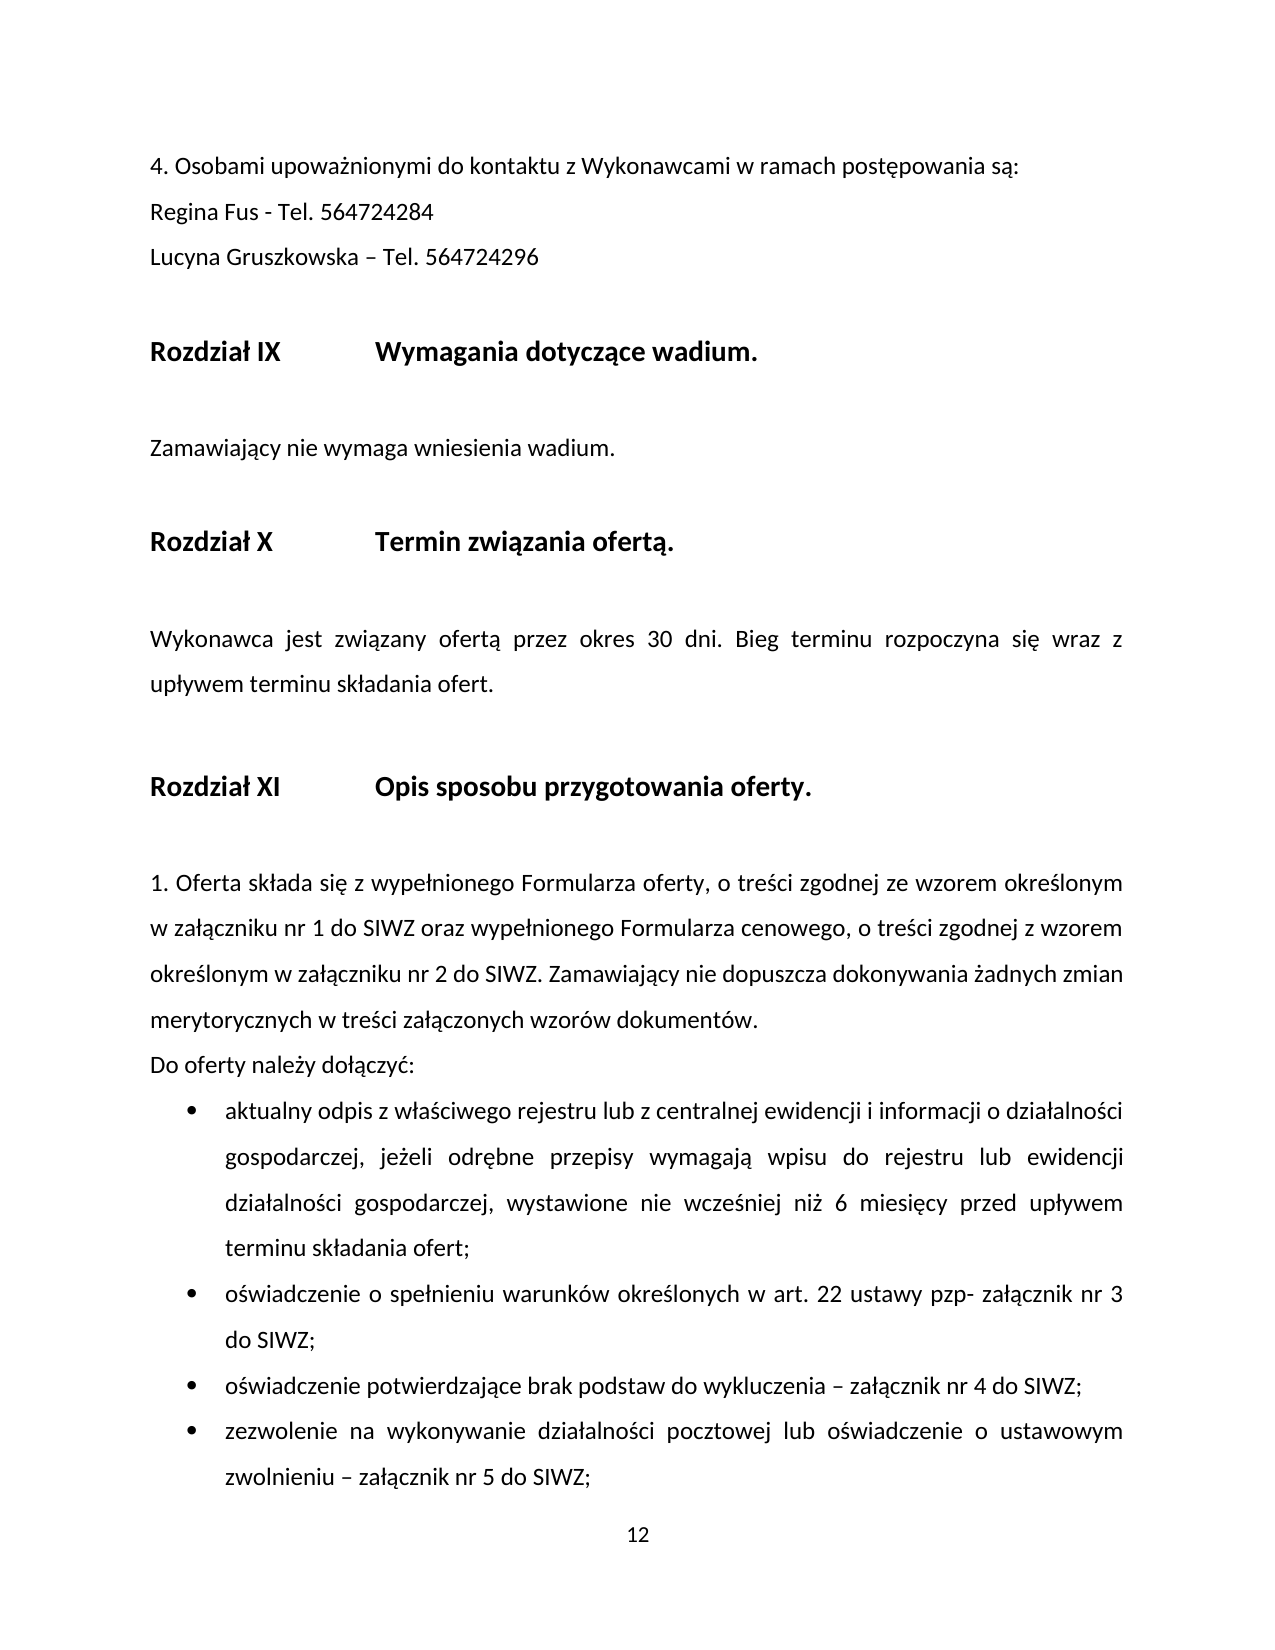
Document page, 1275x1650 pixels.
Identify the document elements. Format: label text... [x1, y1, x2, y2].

text 1. Oferta składa się z wypełnionego Formularza oferty, o treści zgodnej ze wzorem określonym w załączniku nr 1 do SIWZ oraz wypełnionego Formularza cenowego, o treści zgodnej z wzorem określonym w załączniku nr 2 do SIWZ. Zamawiający nie dopuszcza dokonywania żadnych zmian merytorycznych w treści załączonych wzorów dokumentów. [150, 867, 1125, 1034]
text Wykonawca jest związany ofertą przez okres 30 dni. Bieg terminu rozpoczyna się wraz z upływem terminu składania ofert. [150, 623, 1125, 699]
list aktualny odpis z właściwego rejestru lub z centralnej ewidencji i informacji o działalności gospodarczej, jeżeli odrębne przepisy wymagają wpisu do rejestru lub ewidencji działalności gospodarczej, wystawione nie wcześniej niż 6 miesięcy przed upływem terminu składania ofert; [187, 1095, 1125, 1263]
list oświadczenie potwierdzające brak podstaw do wykluczenia – załącznik nr 4 do SIWZ; [187, 1370, 1125, 1400]
list zezwolenie na wykonywanie działalności pocztowej lub oświadczenie o ustawowym zwolnieniu – załącznik nr 5 do SIWZ; [187, 1416, 1125, 1492]
text Lucyna Gruszkowska – Tel. 564724296 [150, 241, 1125, 272]
text Regina Fus - Tel. 564724284 [150, 196, 1125, 226]
text Rozdział X Termin związania ofertą. [150, 523, 1125, 559]
text Zamawiający nie wymaga wniesienia wadium. [150, 432, 1125, 463]
list oświadczenie o spełnieniu warunków określonych w art. 22 ustawy pzp- załącznik nr 3 do SIWZ; [187, 1278, 1125, 1354]
text Do oferty należy dołączyć: [150, 1050, 1125, 1080]
text 4. Osobami upoważnionymi do kontaktu z Wykonawcami w ramach postępowania są: [150, 150, 1125, 181]
text Rozdział XI Opis sposobu przygotowania oferty. [150, 768, 1125, 803]
text Rozdział IX Wymagania dotyczące wadium. [150, 333, 1125, 368]
